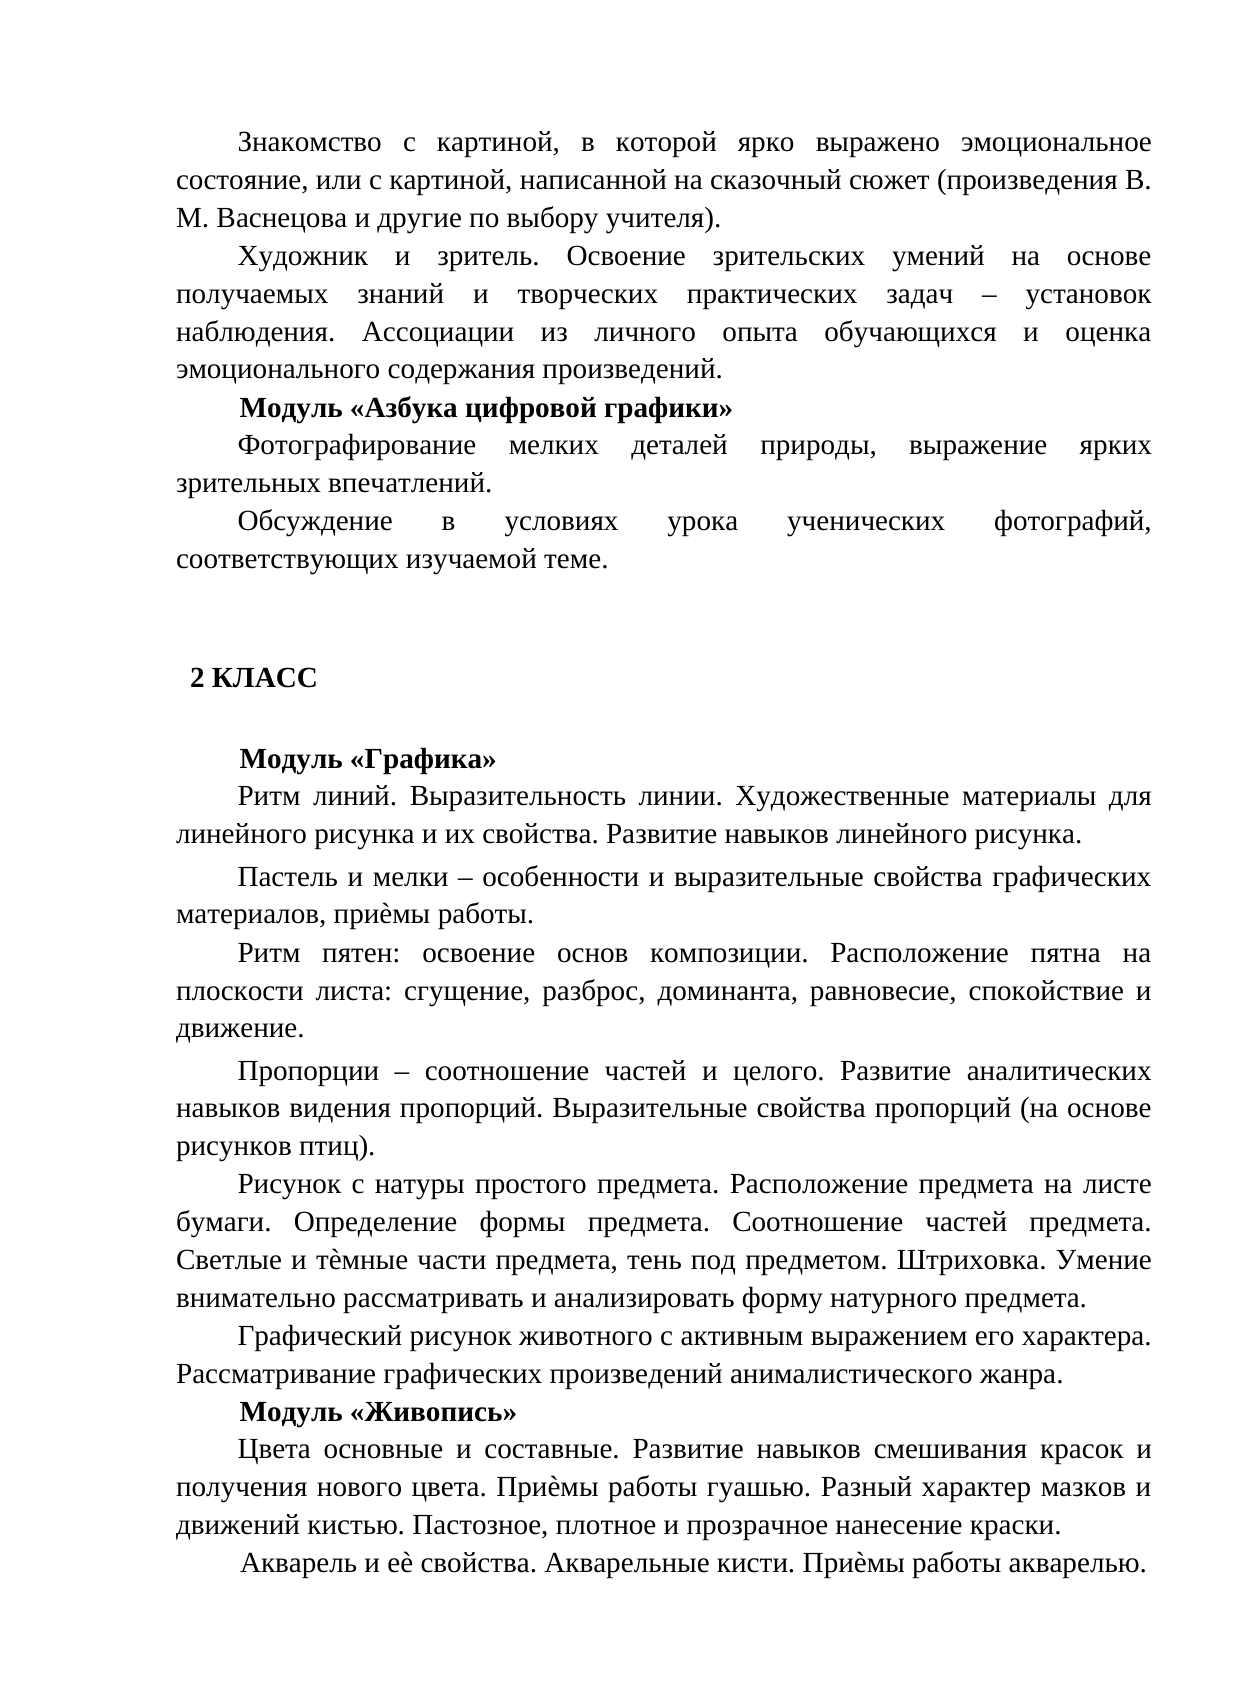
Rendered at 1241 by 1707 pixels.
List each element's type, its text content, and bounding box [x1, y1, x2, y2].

subtitle Модуль «Графика» [239, 741, 1152, 775]
text Рисунок с натуры простого предмета. Расположение предмета на листе бумаги. Определение формы предмета. Соотношение частей предмета. Светлые и тѐмные части предмета, тень под предметом. Штриховка. Умение внимательно рассматривать и анализировать форму натурного предмета. [176, 1167, 1152, 1314]
text Цвета основные и составные. Развитие навыков смешивания красок и получения нового цвета. Приѐмы работы гуашью. Разный характер мазков и движений кистью. Пастозное, плотное и прозрачное нанесение краски. [176, 1432, 1152, 1541]
text 2 КЛАСС [190, 660, 1152, 694]
text Художник и зритель. Освоение зрительских умений на основе получаемых знаний и творческих практических задач – установок наблюдения. Ассоциации из личного опыта обучающихся и оценка эмоционального содержания произведений. [176, 238, 1152, 385]
text Фотографирование мелких деталей природы, выражение ярких зрительных впечатлений. [176, 427, 1152, 498]
text Знакомство с картиной, в которой ярко выражено эмоциональное состояние, или с картиной, написанной на сказочный сюжет (произведения В. М. Васнецова и другие по выбору учителя). [176, 124, 1152, 233]
text Пастель и мелки – особенности и выразительные свойства графических материалов, приѐмы работы. [176, 859, 1152, 930]
text Ритм пятен: освоение основ композиции. Расположение пятна на плоскости листа: сгущение, разброс, доминанта, равновесие, спокойствие и движение. [176, 935, 1152, 1044]
subtitle Модуль «Живопись» [239, 1394, 1152, 1428]
text Графический рисунок животного с активным выражением его характера. Рассматривание графических произведений анималистического жанра. [176, 1318, 1152, 1390]
text Ритм линий. Выразительность линии. Художественные материалы для линейного рисунка и их свойства. Развитие навыков линейного рисунка. [176, 778, 1152, 850]
subtitle Модуль «Азбука цифровой графики» [239, 390, 1152, 423]
text Обсуждение в условиях урока ученических фотографий, соответствующих изучаемой теме. [176, 503, 1152, 574]
text Пропорции – соотношение частей и целого. Развитие аналитических навыков видения пропорций. Выразительные свойства пропорций (на основе рисунков птиц). [176, 1053, 1152, 1162]
text Акварель и еѐ свойства. Акварельные кисти. Приѐмы работы акварелью. [240, 1545, 1152, 1579]
